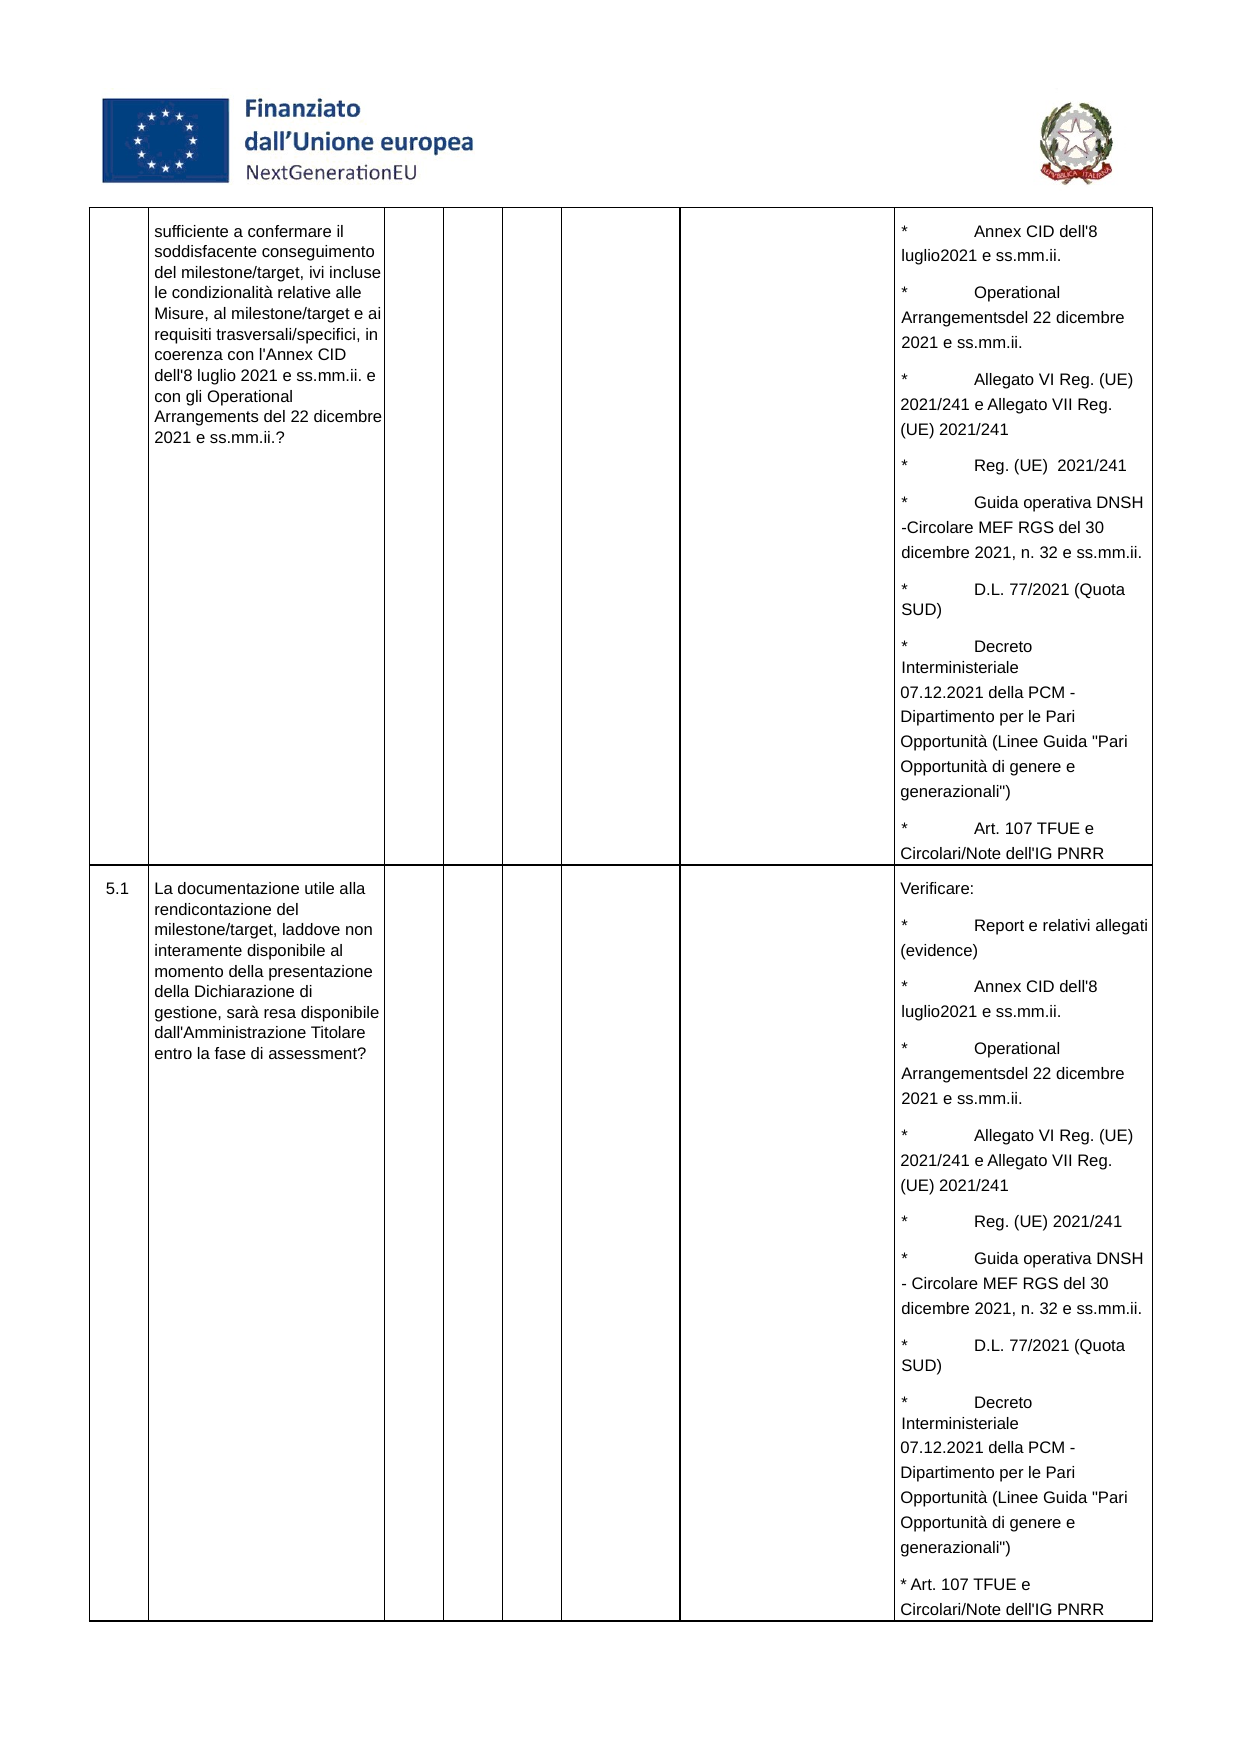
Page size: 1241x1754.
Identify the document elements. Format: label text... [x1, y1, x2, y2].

table_cell La documentazione utile alla rendicontazione del milestone/target, laddove non interamente disponibile al momento della presentazione della Dichiarazione di gestione, sarà resa disponibile dall'Amministrazione Titolare entro la fase di assessment? [149, 866, 384, 1620]
table_header [444, 208, 502, 864]
picture [89, 88, 490, 194]
table_header [562, 208, 679, 864]
table_cell [503, 866, 561, 1620]
table_header [90, 208, 148, 864]
table_header [681, 208, 894, 864]
table_cell 5.1 [90, 866, 148, 1620]
table_cell [444, 866, 502, 1620]
table_cell Verificare: Report e relativi allegati (evidence) Annex CID dell'8 luglio2021 e ss.mm.ii. Operational Arrangementsdel 22 dicembre 2021 e ss.mm.ii. Allegato VI Reg. (UE) 2021/241 e Allegato VII Reg. (UE) 2021/241 Reg. (UE) 2021/241 Guida operativa DNSH - Circolare MEF RGS del 30 dicembre 2021, n. 32 e ss.mm.ii. D.L. 77/2021 (Quota SUD) Decreto Interministeriale 07.12.2021 della PCM - Dipartimento per le Pari Opportunità (Linee Guida "Pari Opportunità di genere e generazionali") * Art. 107 TFUE e Circolari/Note dell'IG PNRR [895, 866, 1152, 1620]
table_header Annex CID dell'8 luglio2021 e ss.mm.ii. Operational Arrangementsdel 22 dicembre 2021 e ss.mm.ii. Allegato VI Reg. (UE) 2021/241 e Allegato VII Reg. (UE) 2021/241 Reg. (UE) 2021/241 Guida operativa DNSH -Circolare MEF RGS del 30 dicembre 2021, n. 32 e ss.mm.ii. D.L. 77/2021 (Quota SUD) Decreto Interministeriale 07.12.2021 della PCM - Dipartimento per le Pari Opportunità (Linee Guida "Pari Opportunità di genere e generazionali") Art. 107 TFUE e Circolari/Note dell'IG PNRR [895, 208, 1152, 864]
table_header sufficiente a confermare il soddisfacente conseguimento del milestone/target, ivi incluse le condizionalità relative alle Misure, al milestone/target e ai requisiti trasversali/specifici, in coerenza con l'Annex CID dell'8 luglio 2021 e ss.mm.ii. e con gli Operational Arrangements del 22 dicembre 2021 e ss.mm.ii.? [149, 208, 384, 864]
table_cell [562, 866, 679, 1620]
table_cell [681, 866, 894, 1620]
picture [1033, 88, 1127, 194]
table_header [503, 208, 561, 864]
table_header [385, 208, 443, 864]
table_cell [385, 866, 443, 1620]
